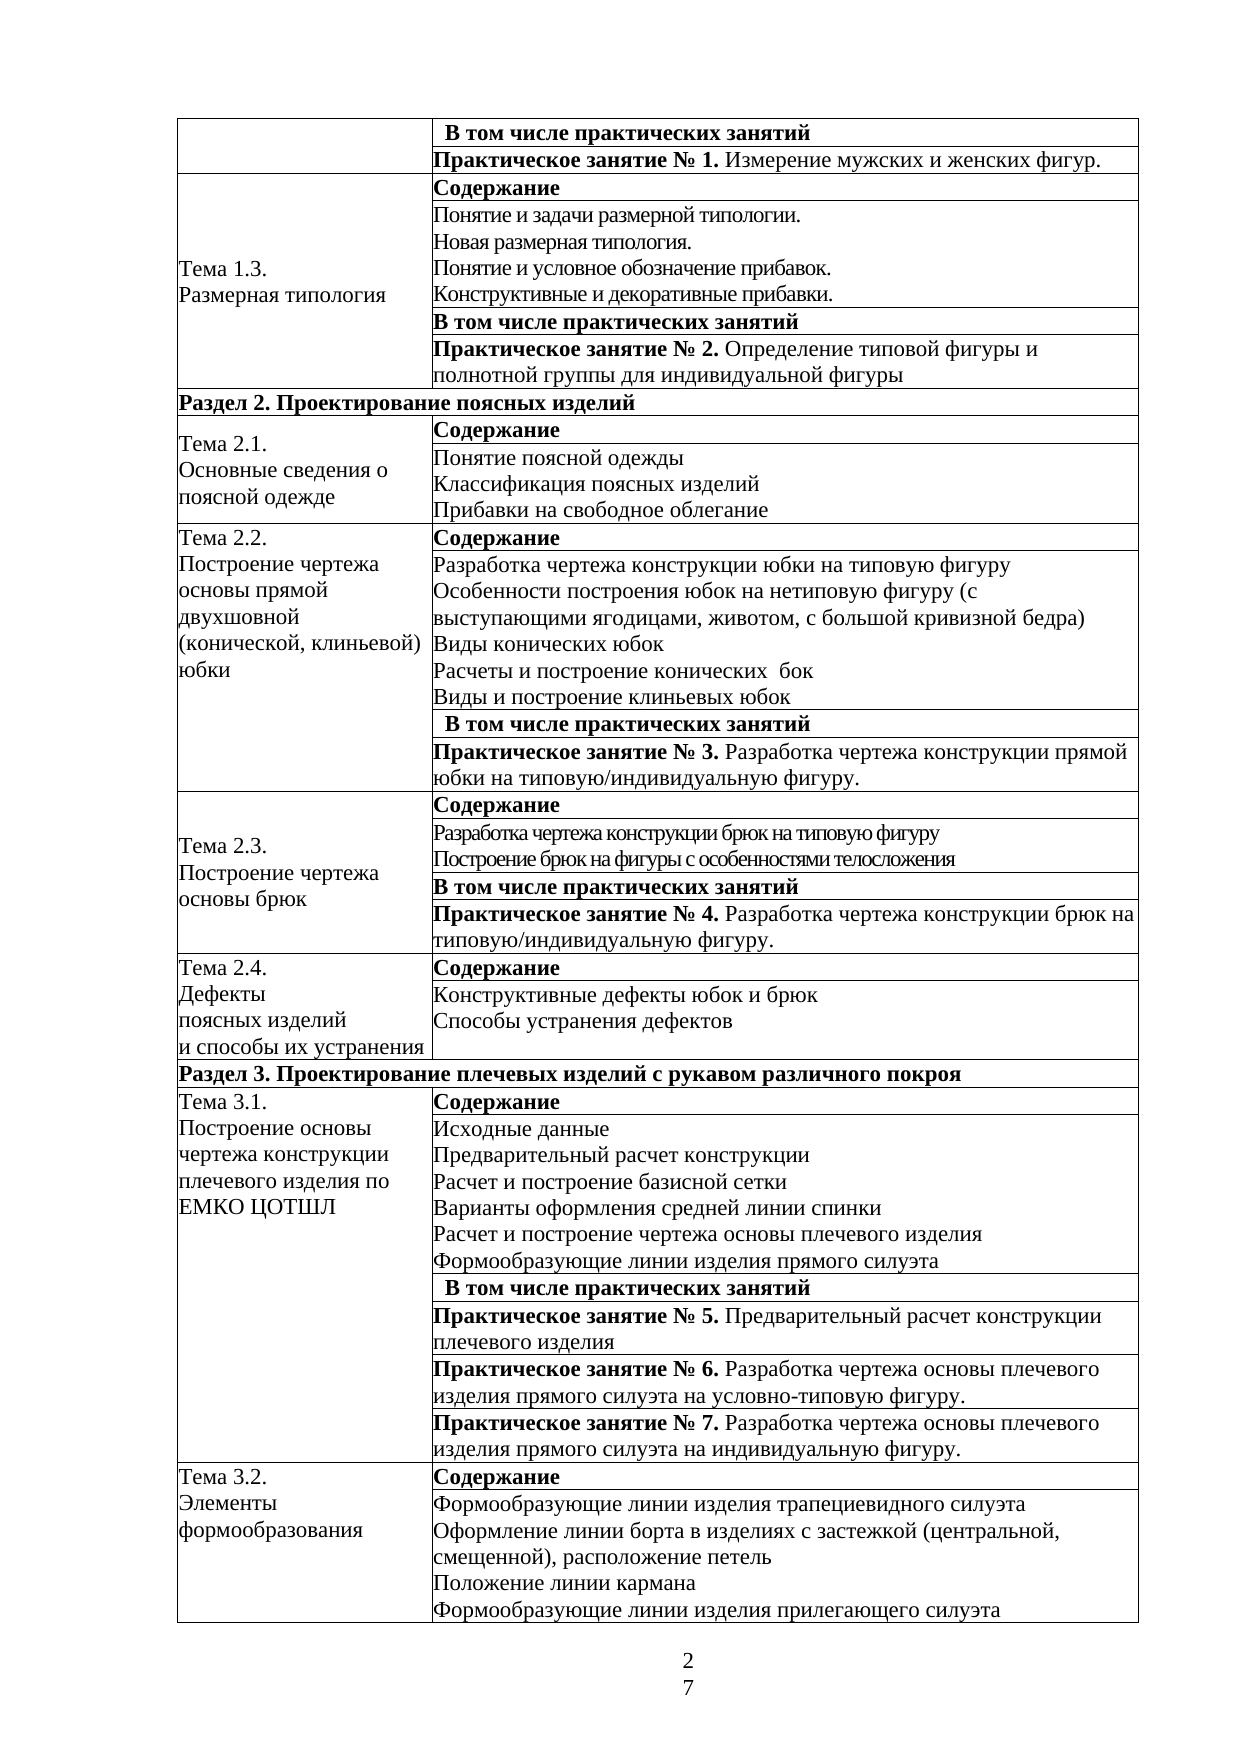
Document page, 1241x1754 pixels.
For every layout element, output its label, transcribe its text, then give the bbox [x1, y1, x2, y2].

table_cell Содержание [433, 1088, 1138, 1114]
table_cell Содержание [433, 1463, 1138, 1489]
table_cell В том числе практических занятий [433, 873, 1138, 899]
table_cell Тема 2.3. Построение чертежа основы брюк [178, 792, 432, 953]
table_cell Понятие и задачи размерной типологии. Новая размерная типология. Понятие и условное обозначение прибавок. Конструктивные и декоративные прибавки. [433, 201, 1138, 307]
table_cell Практическое занятие № 3. Разработка чертежа конструкции прямой юбки на типовую/индивидуальную фигуру. [433, 738, 1138, 791]
table_cell Тема 3.2. Элементы формообразования [178, 1463, 432, 1622]
table_cell Тема 2.2. Построение чертежа основы прямой двухшовной (конической, клиньевой) юбки [178, 524, 432, 791]
table_cell Содержание [433, 954, 1138, 980]
table_cell Практическое занятие № 5. Предварительный расчет конструкции плечевого изделия [433, 1302, 1138, 1354]
table_cell Содержание [433, 174, 1138, 200]
table_cell Разработка чертежа конструкции юбки на типовую фигуру Особенности построения юбок на нетиповую фигуру (с выступающими ягодицами, животом, с большой кривизной бедра) Виды конических юбок Расчеты и построение конических бок Виды и построение клиньевых юбок [433, 551, 1138, 709]
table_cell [433, 1490, 1138, 1622]
table_cell Содержание [433, 524, 1138, 550]
table_cell Исходные данные Предварительный расчет конструкции Расчет и построение базисной сетки Варианты оформления средней линии спинки Расчет и построение чертежа основы плечевого изделия Формообразующие линии изделия прямого силуэта [433, 1115, 1138, 1273]
table_cell В том числе практических занятий [433, 710, 1138, 737]
table_cell В том числе практических занятий [433, 1274, 1138, 1301]
table_cell В том числе практических занятий [433, 119, 1138, 146]
table_cell Раздел 3. Проектирование плечевых изделий с рукавом различного покроя [178, 1060, 1138, 1087]
table_cell Практическое занятие № 6. Разработка чертежа основы плечевого изделия прямого силуэта на условно-типовую фигуру. [433, 1355, 1138, 1408]
table_cell Раздел 2. Проектирование поясных изделий [178, 389, 1138, 415]
table_cell Конструктивные дефекты юбок и брюк Способы устранения дефектов [433, 981, 1138, 1059]
table_cell Практическое занятие № 4. Разработка чертежа конструкции брюк на типовую/индивидуальную фигуру. [433, 900, 1138, 953]
table_cell Понятие поясной одежды Классификация поясных изделий Прибавки на свободное облегание [433, 444, 1138, 523]
table_cell Тема 2.4. Дефекты поясных изделий и способы их устранения [178, 954, 432, 1059]
table_cell Содержание [433, 792, 1138, 818]
table_cell Разработка чертежа конструкции брюк на типовую фигуру Построение брюк на фигуры с особенностями телосложения [433, 819, 1138, 872]
table_cell В том числе практических занятий [433, 308, 1138, 334]
table_cell Практическое занятие № 2. Определение типовой фигуры и полнотной группы для индивидуальной фигуры [433, 335, 1138, 388]
table_cell Практическое занятие № 1. Измерение мужских и женских фигур. [433, 147, 1138, 173]
table_cell Содержание [433, 416, 1138, 443]
table_cell Практическое занятие № 7. Разработка чертежа основы плечевого изделия прямого силуэта на индивидуальную фигуру. [433, 1409, 1138, 1462]
table_cell Тема 2.1. Основные сведения о поясной одежде [178, 416, 432, 523]
table_cell Тема 3.1. Построение основы чертежа конструкции плечевого изделия по ЕМКО ЦОТШЛ [178, 1088, 432, 1462]
table_cell Тема 1.3. Размерная типология [178, 174, 432, 388]
